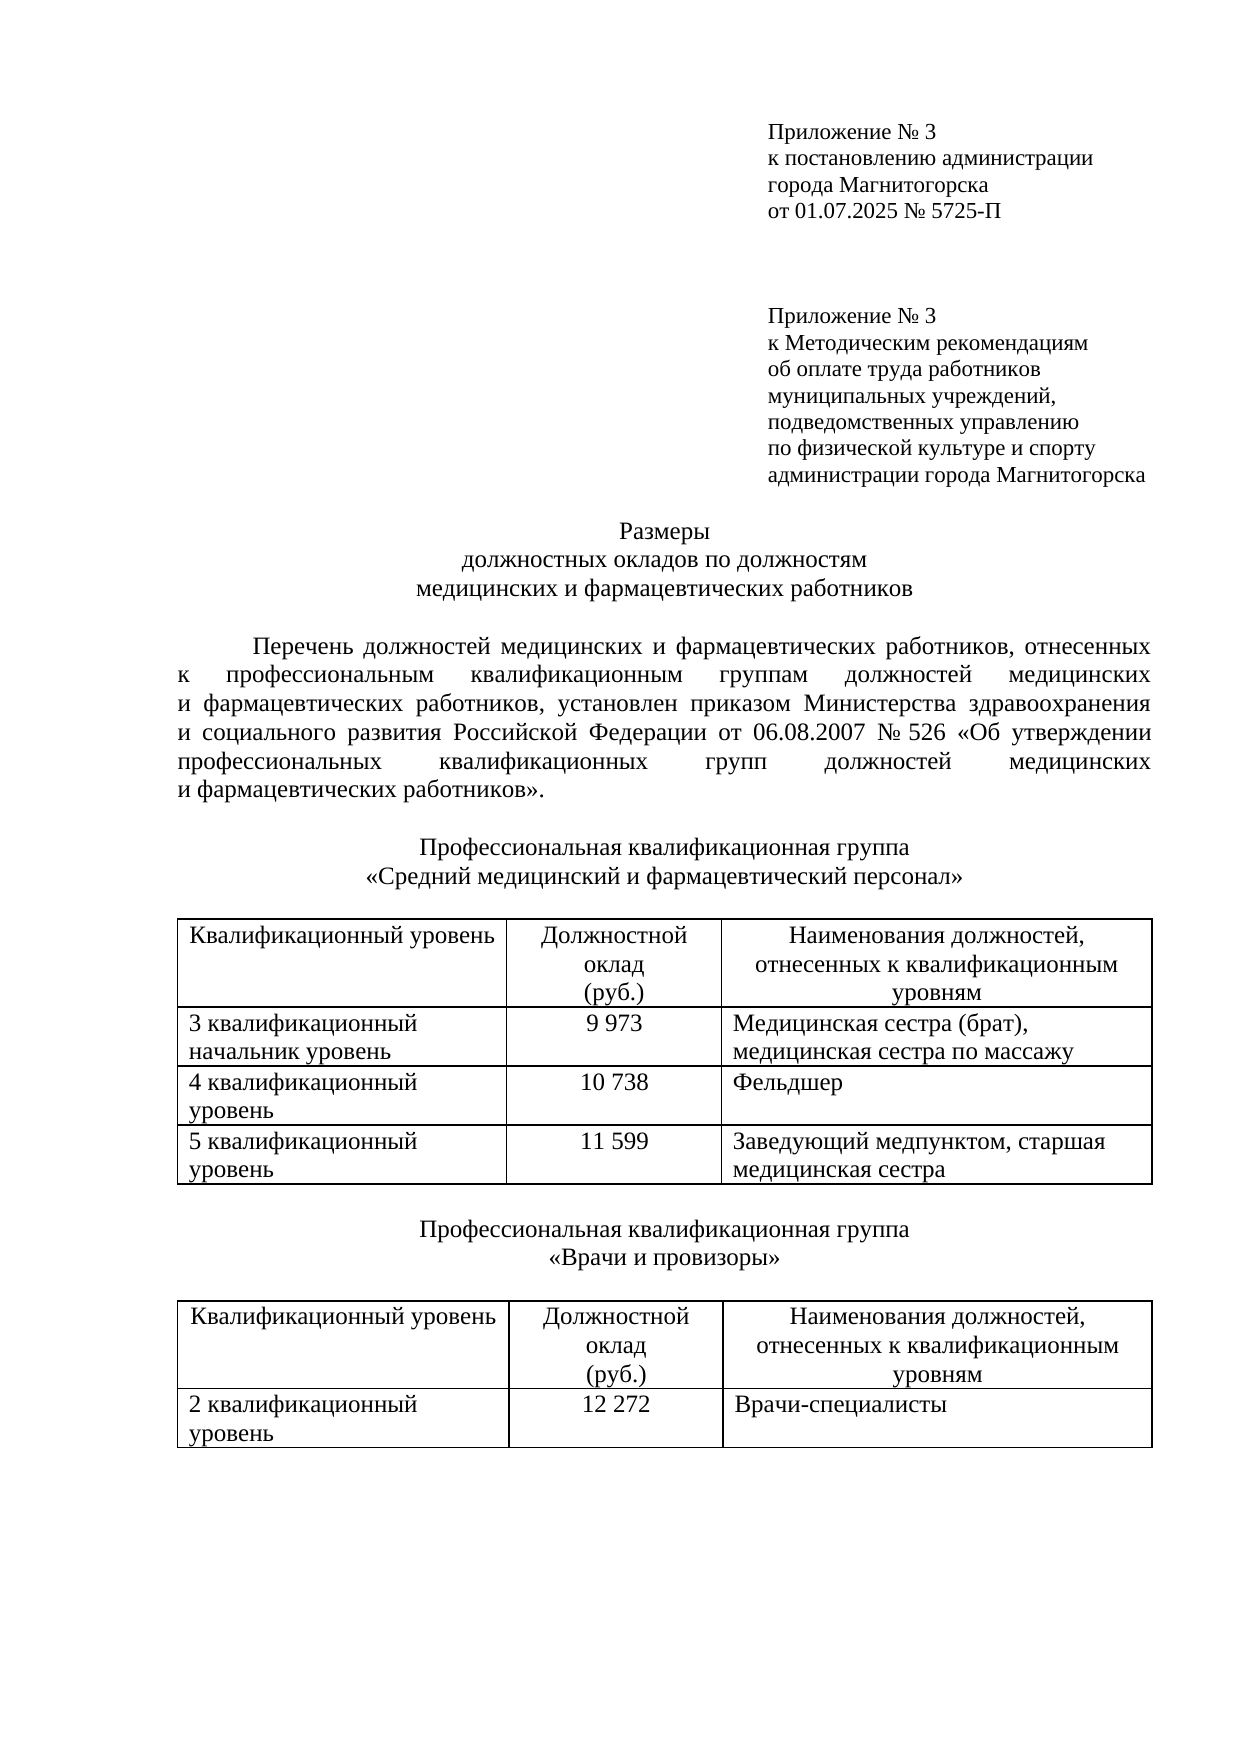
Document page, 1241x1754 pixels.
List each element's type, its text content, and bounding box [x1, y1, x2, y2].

text к Методическим рекомендациям об оплате труда работников [768, 329, 1152, 382]
text Профессиональная квалификационная группа «Средний медицинский и фармацевтический персонал» [177, 832, 1152, 889]
text Приложение № 3 [768, 118, 1152, 144]
table_cell 12 272 [510, 1389, 722, 1447]
text Размеры [177, 516, 1152, 544]
table_header Наименования должностей, отнесенных к квалификационным уровням [724, 1302, 1151, 1388]
table_cell Заведующий медпунктом, старшая медицинская сестра [722, 1126, 1151, 1183]
text Профессиональная квалификационная группа «Врачи и провизоры» [177, 1214, 1152, 1271]
text города Магнитогорска [768, 171, 1152, 197]
text администрации города Магнитогорска [768, 461, 1152, 487]
table_cell Фельдшер [722, 1067, 1151, 1124]
table_header Должностной оклад (руб.) [510, 1302, 722, 1388]
table_header Квалификационный уровень [178, 920, 506, 1006]
table_header Квалификационный уровень [178, 1302, 508, 1388]
text медицинских и фармацевтических работников [177, 573, 1152, 602]
table_cell Медицинская сестра (брат), медицинская сестра по массажу [722, 1008, 1151, 1065]
text Приложение № 3 [768, 303, 1152, 329]
text должностных окладов по должностям [177, 544, 1152, 573]
text муниципальных учреждений, подведомственных управлению по физической культуре и спорту [768, 382, 1152, 461]
table_cell Врачи-специалисты [724, 1389, 1151, 1447]
text Перечень должностей медицинских и фармацевтических работников, отнесенных к профессиональным квалификационным группам должностей медицинских и фармацевтических работников, установлен приказом Министерства здравоохранения и социального развития Российской Федерации от 06.08.2007 № 526 «Об утверждении профессиональных квалификационных групп должностей медицинских и фармацевтических работников». [177, 631, 1152, 803]
table_cell 10 738 [507, 1067, 721, 1124]
table_cell 5 квалификационный уровень [178, 1126, 506, 1183]
table_cell 11 599 [507, 1126, 721, 1183]
table_header Наименования должностей, отнесенных к квалификационным уровням [722, 920, 1151, 1006]
table_cell 9 973 [507, 1008, 721, 1065]
text от 01.07.2025 № 5725-П [768, 197, 1152, 223]
table_cell 2 квалификационный уровень [178, 1389, 508, 1447]
table_cell 4 квалификационный уровень [178, 1067, 506, 1124]
text к постановлению администрации [768, 144, 1152, 171]
table_header Должностной оклад (руб.) [507, 920, 721, 1006]
table_cell 3 квалификационный начальник уровень [178, 1008, 506, 1065]
